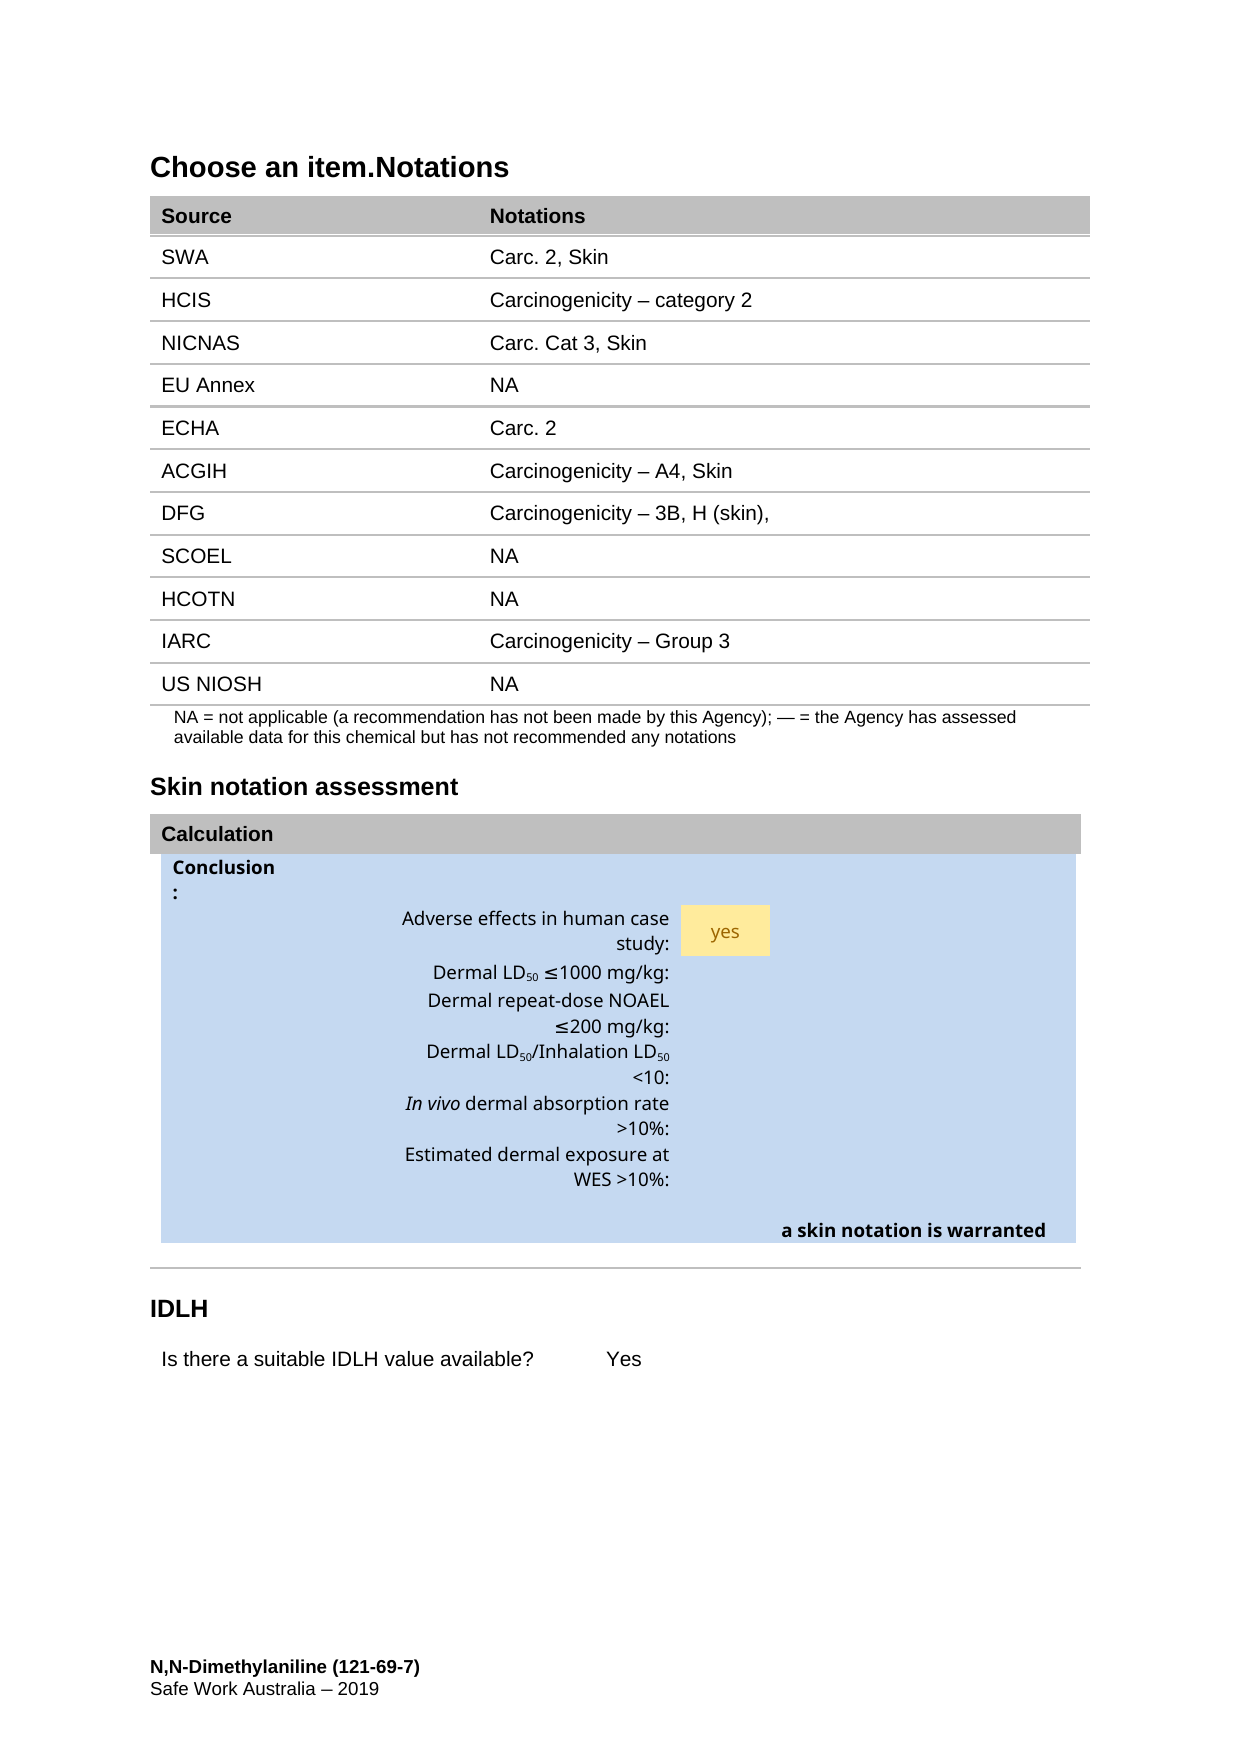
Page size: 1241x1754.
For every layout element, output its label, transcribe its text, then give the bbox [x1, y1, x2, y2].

table_cell SCOEL [150, 536, 478, 576]
table_cell HCOTN [150, 578, 478, 619]
table_header Source [150, 198, 478, 234]
table_cell IARC [150, 621, 478, 662]
table_cell Carc. Cat 3, Skin [478, 322, 1090, 363]
table_cell NA [478, 536, 1090, 576]
table_cell Carc. 2, Skin [478, 237, 1090, 277]
table_cell Carcinogenicity – Group 3 [478, 621, 1090, 662]
table_header Notations [478, 198, 1090, 234]
table_cell ECHA [150, 408, 478, 448]
table_header Is there a suitable IDLH value available? [150, 1335, 594, 1383]
table_cell US NIOSH [150, 664, 478, 704]
subtitle IDLH [150, 1294, 1090, 1323]
table_cell NA [478, 578, 1090, 619]
table_cell DFG [150, 493, 478, 533]
table_cell NICNAS [150, 322, 478, 363]
table_cell [150, 854, 1081, 1267]
subtitle Notations [150, 150, 1090, 183]
table_cell HCIS [150, 279, 478, 320]
text NA = not applicable (a recommendation has not been made by this Agency); — = the Agency has assessed available data for this chemical but has not recommended any notations [174, 706, 1090, 747]
subtitle Skin notation assessment [150, 772, 1090, 801]
table_cell Carcinogenicity – category 2 [478, 279, 1090, 320]
table_cell EU Annex [150, 365, 478, 405]
table_cell SWA [150, 237, 478, 277]
table_cell Carc. 2 [478, 408, 1090, 448]
table_cell Carcinogenicity – 3B, H (skin), [478, 493, 1090, 533]
table_cell Carcinogenicity – A4, Skin [478, 450, 1090, 491]
table_cell ACGIH [150, 450, 478, 491]
table_cell NA [478, 365, 1090, 405]
table_header Calculation [150, 816, 1081, 852]
table_cell NA [478, 664, 1090, 704]
